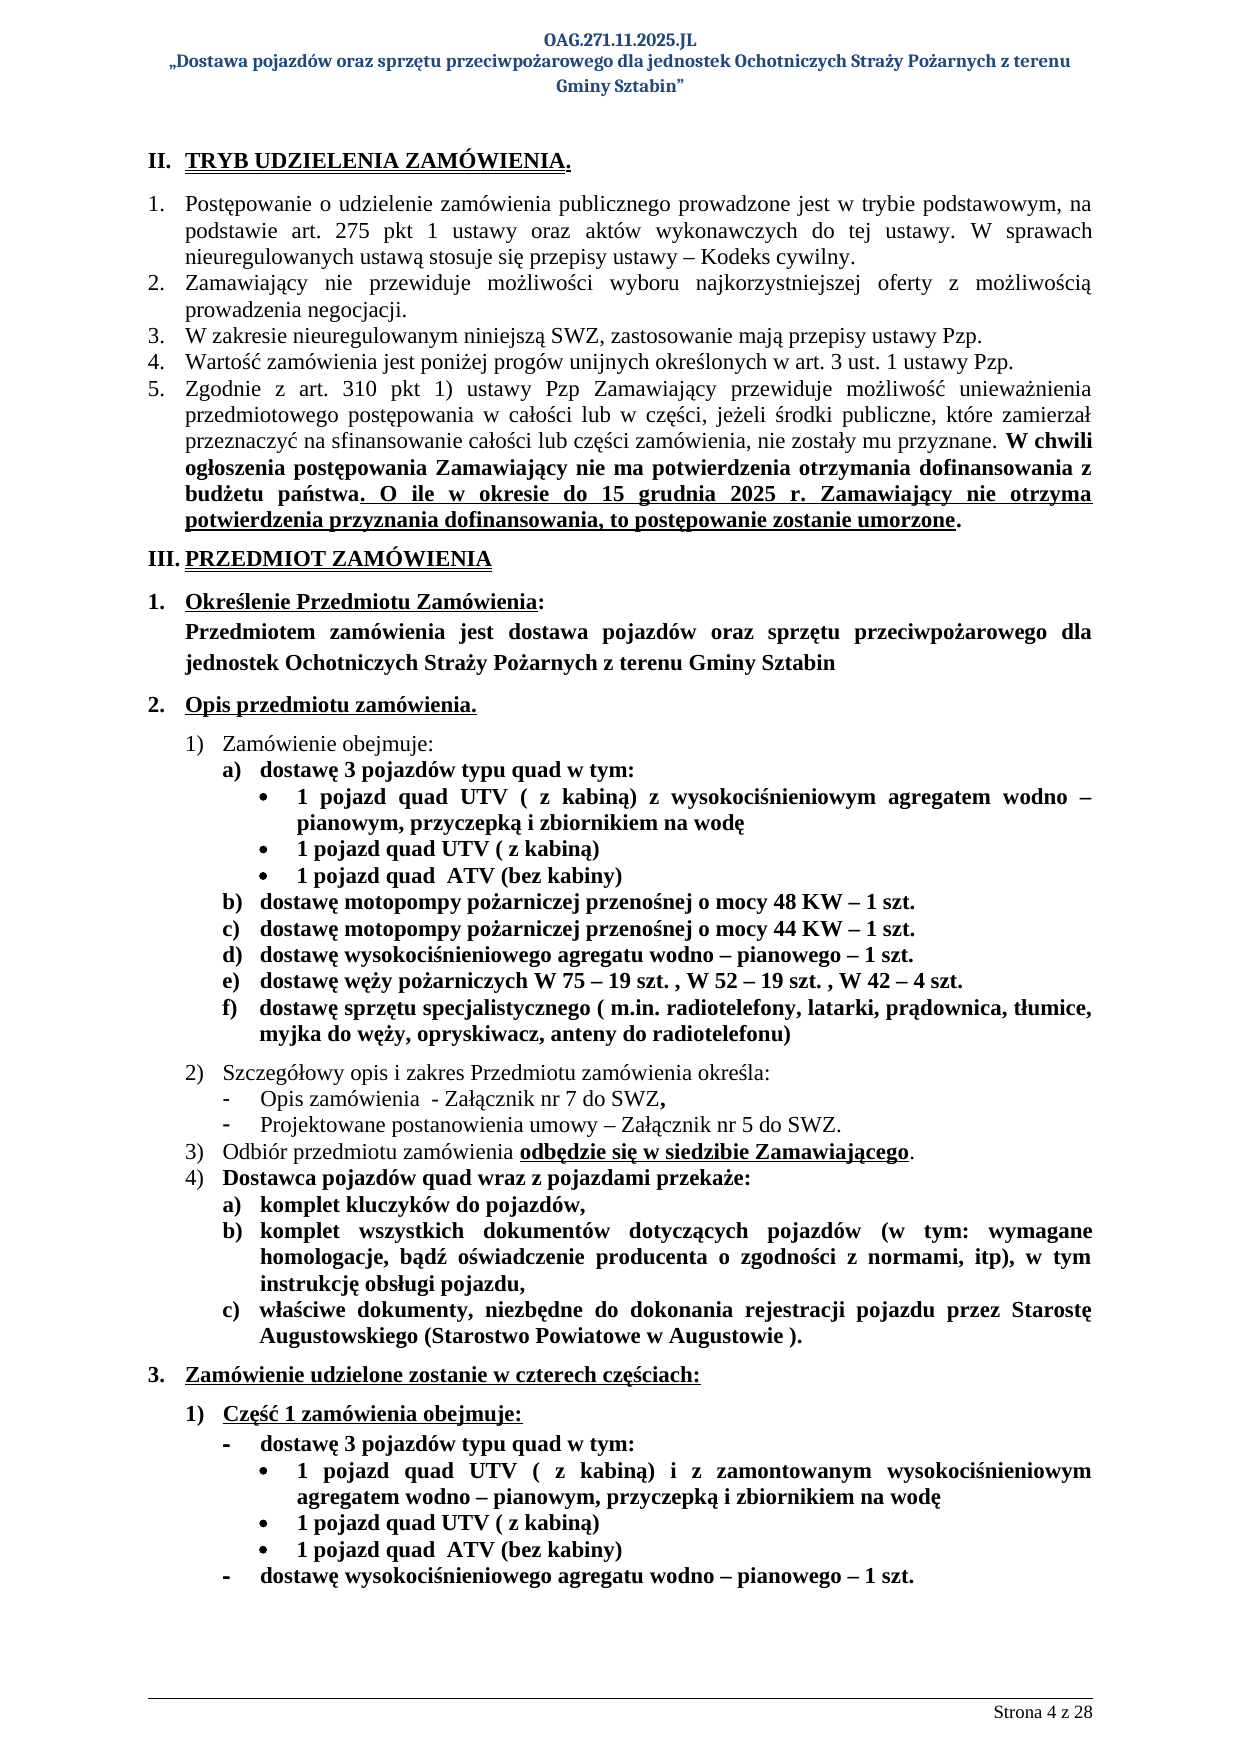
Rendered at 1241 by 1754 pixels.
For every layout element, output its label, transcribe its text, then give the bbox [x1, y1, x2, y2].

list komplet kluczyków do pojazdów, [222, 1191, 1093, 1217]
list Określenie Przedmiotu Zamówienia: [148, 588, 1093, 614]
list Opis zamówienia - Załącznik nr 7 do SWZ, [223, 1085, 1093, 1112]
list W zakresie nieuregulowanym niniejszą SWZ, zastosowanie mają przepisy ustawy Pzp. [148, 322, 1093, 348]
list dostawę 3 pojazdów typu quad w tym: [223, 1430, 1093, 1457]
list Odbiór przedmiotu zamówienia odbędzie się w siedzibie Zamawiającego. [185, 1138, 1093, 1164]
list 1 pojazd quad UTV ( z kabiną) i z zamontowanym wysokociśnieniowym agregatem wodno – pianowym, przyczepką i zbiornikiem na wodę [259, 1457, 1093, 1509]
list Szczegółowy opis i zakres Przedmiotu zamówienia określa: [185, 1059, 1093, 1085]
list Zamawiający nie przewiduje możliwości wyboru najkorzystniejszej oferty z możliwością prowadzenia negocjacji. [148, 269, 1093, 322]
list Zamówienie obejmuje: [185, 730, 1093, 756]
list Wartość zamówienia jest poniżej progów unijnych określonych w art. 3 ust. 1 ustawy Pzp. [148, 348, 1093, 375]
list 1 pojazd quad UTV ( z kabiną) [259, 1509, 1093, 1536]
list Zamówienie udzielone zostanie w czterech częściach: [148, 1361, 1093, 1388]
list TRYB UDZIELENIA ZAMÓWIENIA. [148, 148, 1093, 174]
list dostawę motopompy pożarniczej przenośnej o mocy 48 KW – 1 szt. [222, 888, 1093, 914]
list Opis przedmiotu zamówienia. [148, 691, 1093, 718]
list Część 1 zamówienia obejmuje: [185, 1400, 1093, 1426]
list Dostawca pojazdów quad wraz z pojazdami przekaże: [185, 1164, 1093, 1191]
list Postępowanie o udzielenie zamówienia publicznego prowadzone jest w trybie podstawowym, na podstawie art. 275 pkt 1 ustawy oraz aktów wykonawczych do tej ustawy. W sprawach nieuregulowanych ustawą stosuje się przepisy ustawy – Kodeks cywilny. [148, 190, 1093, 269]
list 1 pojazd quad ATV (bez kabiny) [259, 862, 1093, 888]
list 1 pojazd quad UTV ( z kabiną) [259, 836, 1093, 862]
list dostawę motopompy pożarniczej przenośnej o mocy 44 KW – 1 szt. [222, 914, 1093, 941]
list dostawę węży pożarniczych W 75 – 19 szt. , W 52 – 19 szt. , W 42 – 4 szt. [222, 967, 1093, 994]
list Przedmiotem zamówienia jest dostawa pojazdów oraz sprzętu przeciwpożarowego dla jednostek Ochotniczych Straży Pożarnych z terenu Gminy Sztabin [185, 618, 1093, 675]
list właściwe dokumenty, niezbędne do dokonania rejestracji pojazdu przez Starostę Augustowskiego (Starostwo Powiatowe w Augustowie ). [222, 1296, 1093, 1349]
list 1 pojazd quad UTV ( z kabiną) z wysokociśnieniowym agregatem wodno – pianowym, przyczepką i zbiornikiem na wodę [259, 783, 1093, 836]
list komplet wszystkich dokumentów dotyczących pojazdów (w tym: wymagane homologacje, bądź oświadczenie producenta o zgodności z normami, itp), w tym instrukcję obsługi pojazdu, [222, 1217, 1093, 1296]
list dostawę sprzętu specjalistycznego ( m.in. radiotelefony, latarki, prądownica, tłumice, myjka do węży, opryskiwacz, anteny do radiotelefonu) [222, 994, 1093, 1046]
list dostawę wysokociśnieniowego agregatu wodno – pianowego – 1 szt. [222, 941, 1093, 967]
list Projektowane postanowienia umowy – Załącznik nr 5 do SWZ. [222, 1112, 1093, 1138]
list 1 pojazd quad ATV (bez kabiny) [259, 1536, 1093, 1562]
list dostawę wysokociśnieniowego agregatu wodno – pianowego – 1 szt. [223, 1562, 1093, 1588]
list Zgodnie z art. 310 pkt 1) ustawy Pzp Zamawiający przewiduje możliwość unieważnienia przedmiotowego postępowania w całości lub w części, jeżeli środki publiczne, które zamierzał przeznaczyć na sfinansowanie całości lub części zamówienia, nie zostały mu przyznane. W chwili ogłoszenia postępowania Zamawiający nie ma potwierdzenia otrzymania dofinansowania z budżetu państwa. O ile w okresie do 15 grudnia 2025 r. Zamawiający nie otrzyma potwierdzenia przyznania dofinansowania, to postępowanie zostanie umorzone. [148, 375, 1093, 533]
list PRZEDMIOT ZAMÓWIENIA [148, 545, 1093, 572]
list dostawę 3 pojazdów typu quad w tym: [222, 756, 1093, 783]
